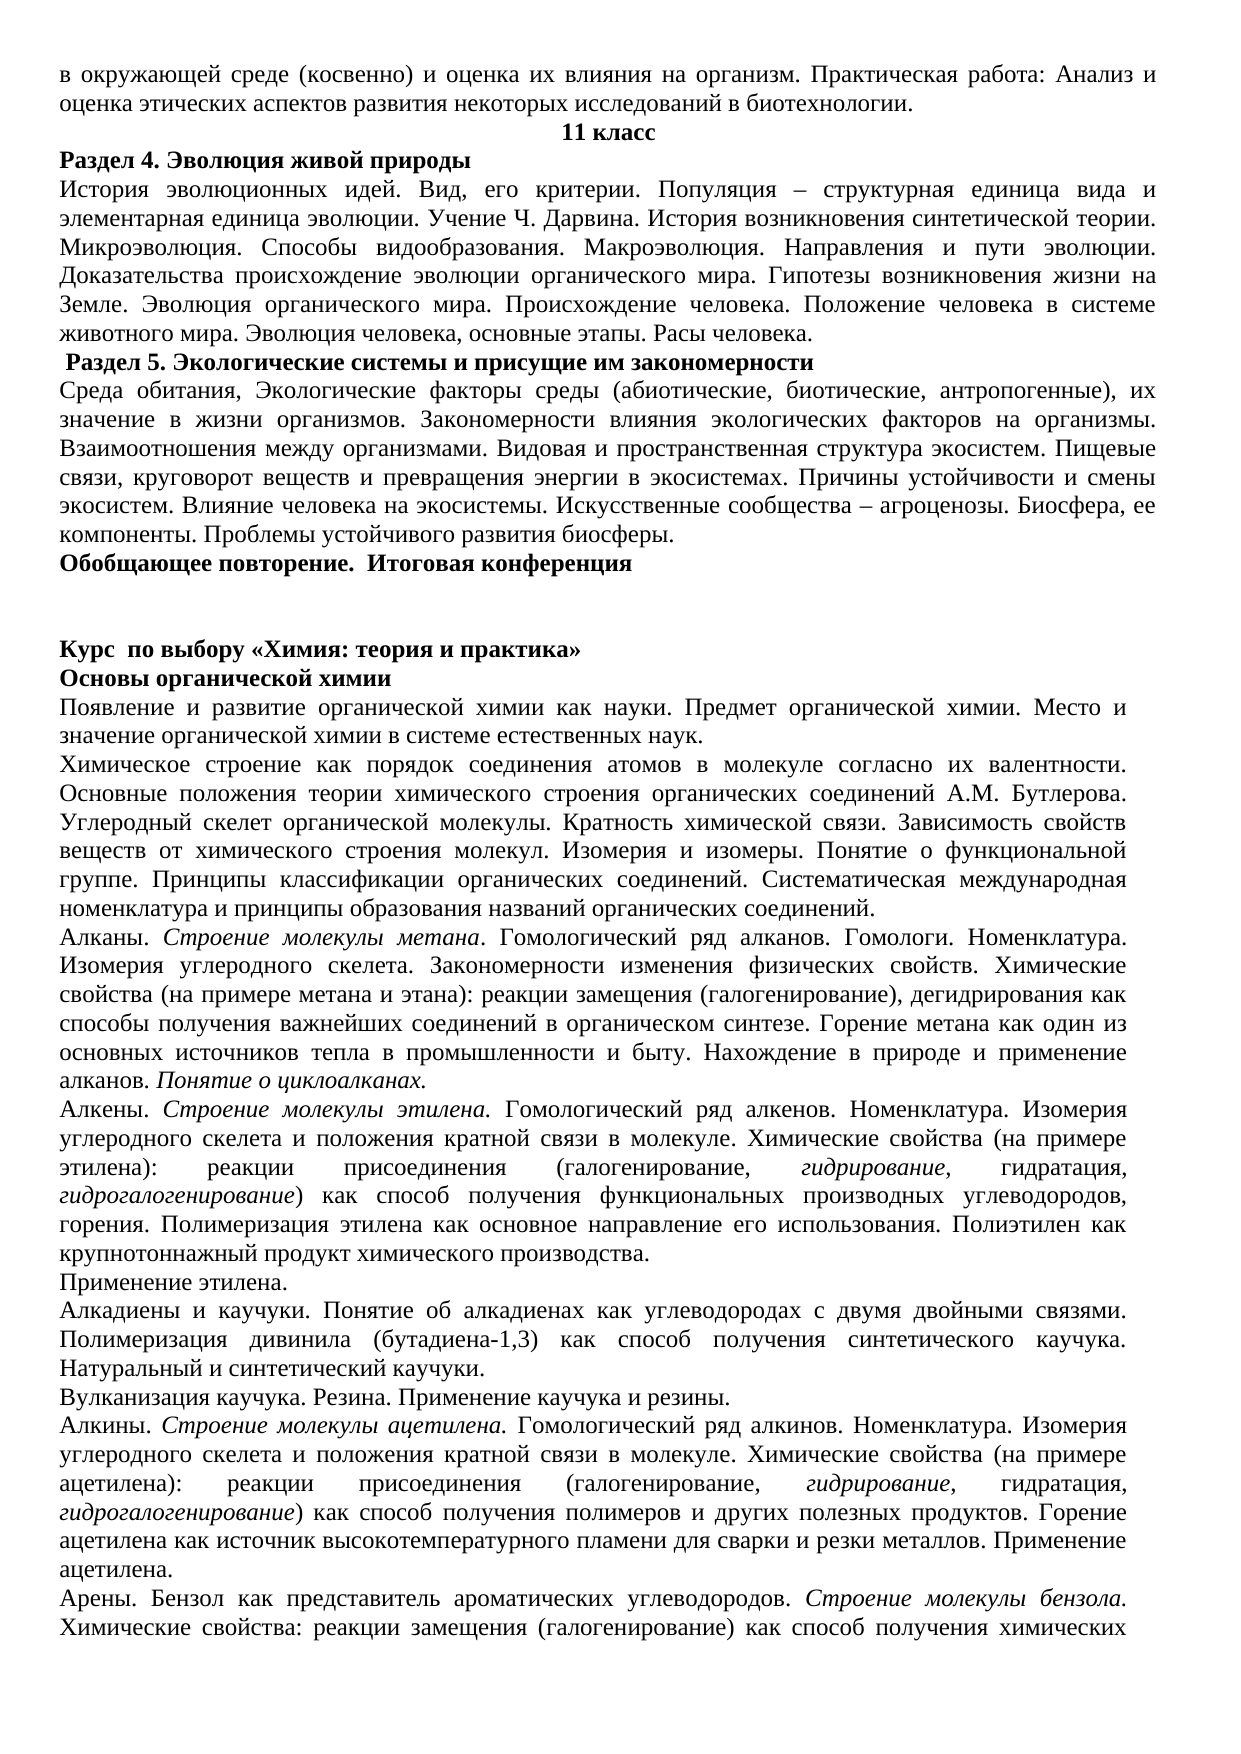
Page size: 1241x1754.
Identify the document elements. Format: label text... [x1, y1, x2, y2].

text Алкены. Строение молекулы этилена. Гомологический ряд алкенов. Номенклатура. Изомерия углеродного скелета и положения кратной связи в молекуле. Химические свойства (на примере этилена): реакции присоединения (галогенирование, гидрирование, гидратация, гидрогалогенирование) как способ получения функциональных производных углеводородов, горения. Полимеризация этилена как основное направление его использования. Полиэтилен как крупнотоннажный продукт химического производства. [59, 1094, 1128, 1267]
text Раздел 4. Эволюция живой природы [59, 145, 1157, 174]
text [59, 1583, 1128, 1640]
text Алканы. Строение молекулы метана. Гомологический ряд алканов. Гомологи. Номенклатура. Изомерия углеродного скелета. Закономерности изменения физических свойств. Химические свойства (на примере метана и этана): реакции замещения (галогенирование), дегидрирования как способы получения важнейших соединений в органическом синтезе. Горение метана как один из основных источников тепла в промышленности и быту. Нахождение в природе и применение алканов. Понятие о циклоалканах. [59, 922, 1128, 1094]
text Раздел 5. Экологические системы и присущие им закономерности [59, 347, 1157, 375]
text Курс по выбору «Химия: теория и практика» [59, 634, 1181, 663]
text Вулканизация каучука. Резина. Применение каучука и резины. [59, 1382, 1128, 1410]
text Основы органической химии [59, 663, 1128, 692]
text 11 класс [59, 117, 1157, 145]
text Химическое строение как порядок соединения атомов в молекуле согласно их валентности. Основные положения теории химического строения органических соединений А.М. Бутлерова. Углеродный скелет органической молекулы. Кратность химической связи. Зависимость свойств веществ от химического строения молекул. Изомерия и изомеры. Понятие о функциональной группе. Принципы классификации органических соединений. Систематическая международная номенклатура и принципы образования названий органических соединений. [59, 749, 1128, 922]
text Алкадиены и каучуки. Понятие об алкадиенах как углеводородах с двумя двойными связями. Полимеризация дивинила (бутадиена-1,3) как способ получения синтетического каучука. Натуральный и синтетический каучуки. [59, 1295, 1128, 1382]
text Применение этилена. [59, 1267, 1128, 1295]
text Обобщающее повторение. Итоговая конференция [59, 548, 1157, 577]
text История эволюционных идей. Вид, его критерии. Популяция – структурная единица вида и элементарная единица эволюции. Учение Ч. Дарвина. История возникновения синтетической теории. Микроэволюция. Способы видообразования. Макроэволюция. Направления и пути эволюции. Доказательства происхождение эволюции органического мира. Гипотезы возникновения жизни на Земле. Эволюция органического мира. Происхождение человека. Положение человека в системе животного мира. Эволюция человека, основные этапы. Расы человека. [59, 174, 1157, 347]
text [59, 59, 1157, 117]
text Алкины. Строение молекулы ацетилена. Гомологический ряд алкинов. Номенклатура. Изомерия углеродного скелета и положения кратной связи в молекуле. Химические свойства (на примере ацетилена): реакции присоединения (галогенирование, гидрирование, гидратация, гидрогалогенирование) как способ получения полимеров и других полезных продуктов. Горение ацетилена как источник высокотемпературного пламени для сварки и резки металлов. Применение ацетилена. [59, 1410, 1128, 1583]
text Появление и развитие органической химии как науки. Предмет органической химии. Место и значение органической химии в системе естественных наук. [59, 692, 1128, 749]
text Среда обитания, Экологические факторы среды (абиотические, биотические, антропогенные), их значение в жизни организмов. Закономерности влияния экологических факторов на организмы. Взаимоотношения между организмами. Видовая и пространственная структура экосистем. Пищевые связи, круговорот веществ и превращения энергии в экосистемах. Причины устойчивости и смены экосистем. Влияние человека на экосистемы. Искусственные сообщества – агроценозы. Биосфера, ее компоненты. Проблемы устойчивого развития биосферы. [59, 375, 1157, 548]
